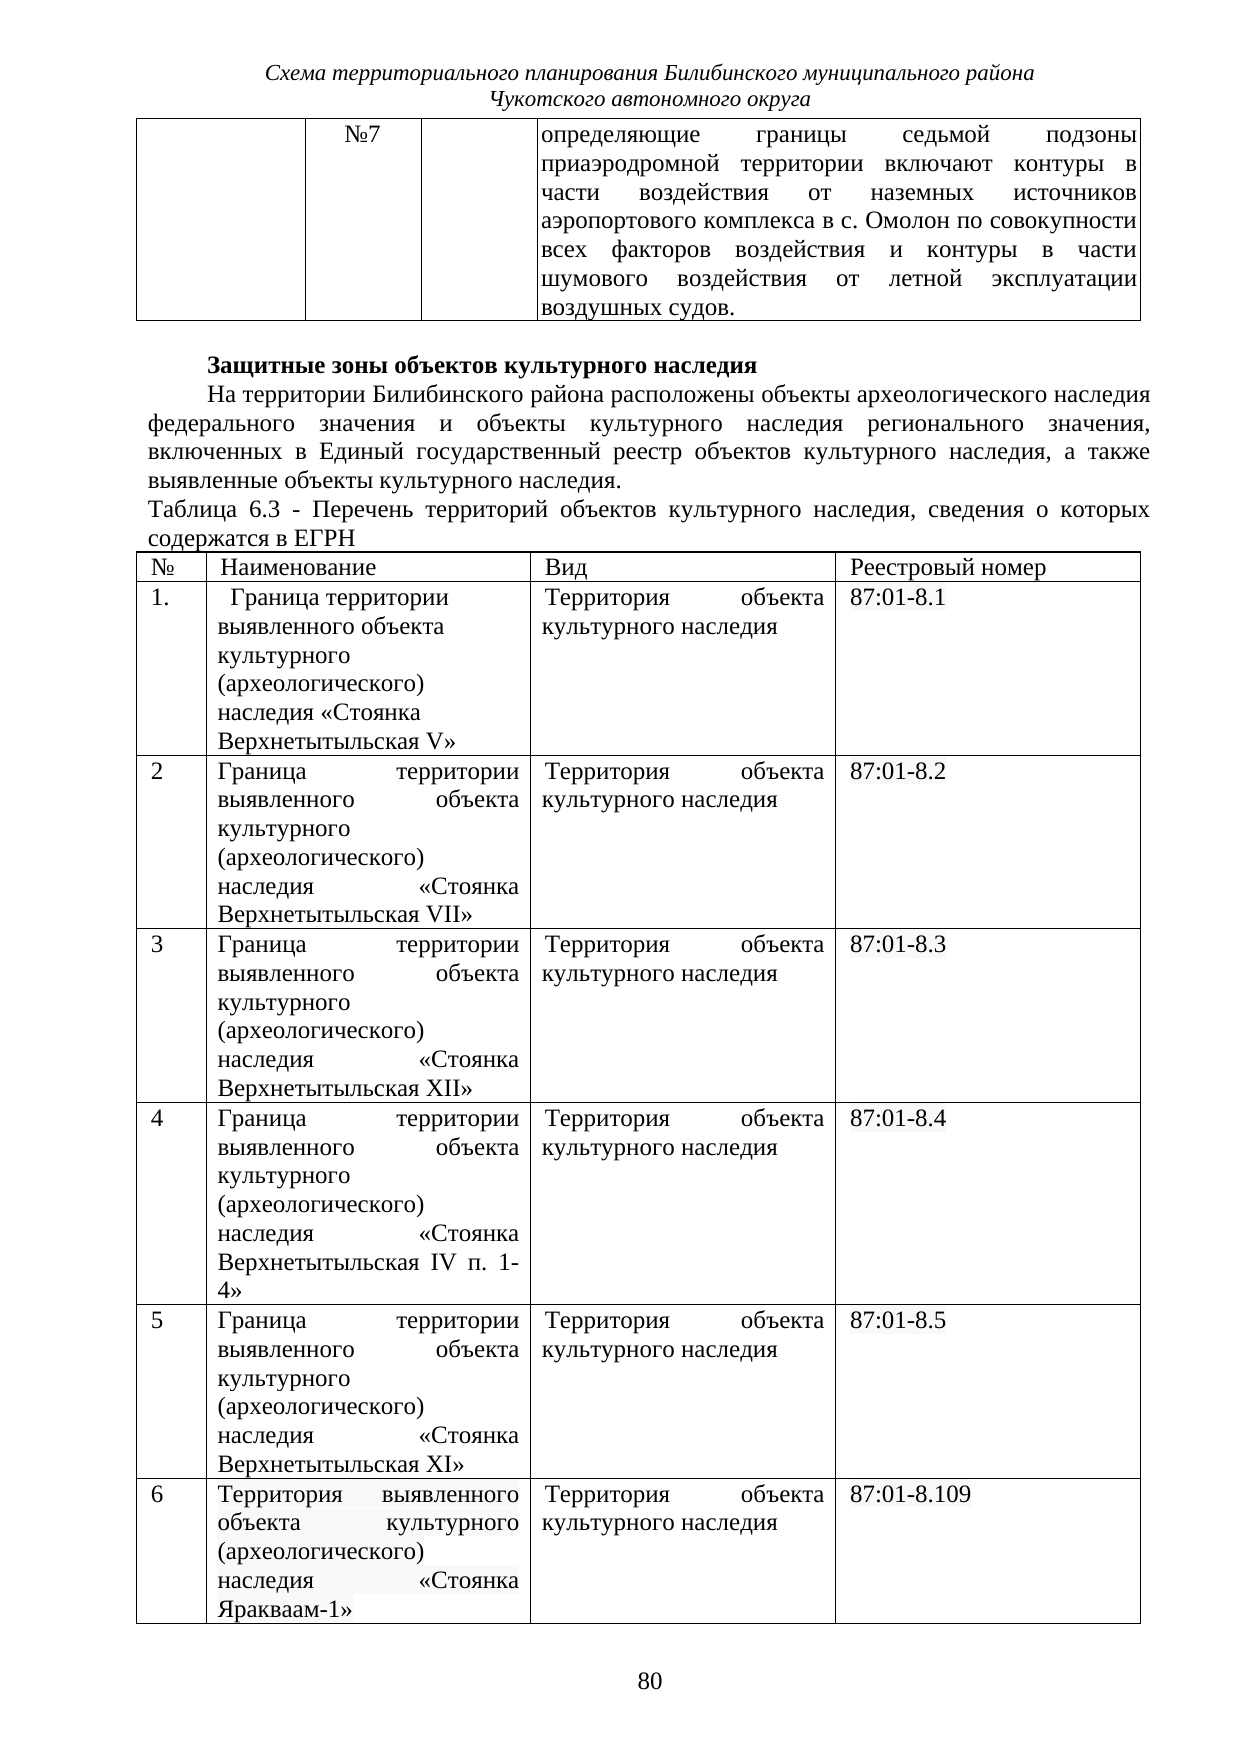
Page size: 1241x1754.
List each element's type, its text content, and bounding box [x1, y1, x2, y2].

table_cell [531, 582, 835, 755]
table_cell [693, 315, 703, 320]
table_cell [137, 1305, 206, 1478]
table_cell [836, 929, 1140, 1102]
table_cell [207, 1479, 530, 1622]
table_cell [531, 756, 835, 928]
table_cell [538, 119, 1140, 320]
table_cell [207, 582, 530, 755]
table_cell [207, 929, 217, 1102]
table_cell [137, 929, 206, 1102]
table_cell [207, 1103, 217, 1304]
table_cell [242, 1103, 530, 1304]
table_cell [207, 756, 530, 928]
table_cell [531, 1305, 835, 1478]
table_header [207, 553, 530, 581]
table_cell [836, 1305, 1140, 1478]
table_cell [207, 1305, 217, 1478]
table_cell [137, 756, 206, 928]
text На территории Билибинского района расположены объекты археологического наследия федерального значения и объекты культурного наследия регионального значения, включенных в Единый государственный реестр объектов культурного наследия, а также выявленные объекты культурного наследия. [148, 379, 1152, 494]
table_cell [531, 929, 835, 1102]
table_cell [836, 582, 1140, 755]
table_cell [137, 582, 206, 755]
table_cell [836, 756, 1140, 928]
text Защитные зоны объектов культурного наследия [148, 350, 1152, 379]
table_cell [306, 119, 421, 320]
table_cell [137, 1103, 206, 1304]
text Таблица 6.3 - Перечень территорий объектов культурного наследия, сведения о которых содержатся в ЕГРН [148, 494, 1152, 551]
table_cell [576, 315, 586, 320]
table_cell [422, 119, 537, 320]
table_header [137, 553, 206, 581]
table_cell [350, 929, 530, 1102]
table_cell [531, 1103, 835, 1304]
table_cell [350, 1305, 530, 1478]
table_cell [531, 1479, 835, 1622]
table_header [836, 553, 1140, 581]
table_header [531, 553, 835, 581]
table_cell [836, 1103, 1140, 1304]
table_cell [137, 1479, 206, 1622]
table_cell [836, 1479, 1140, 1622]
